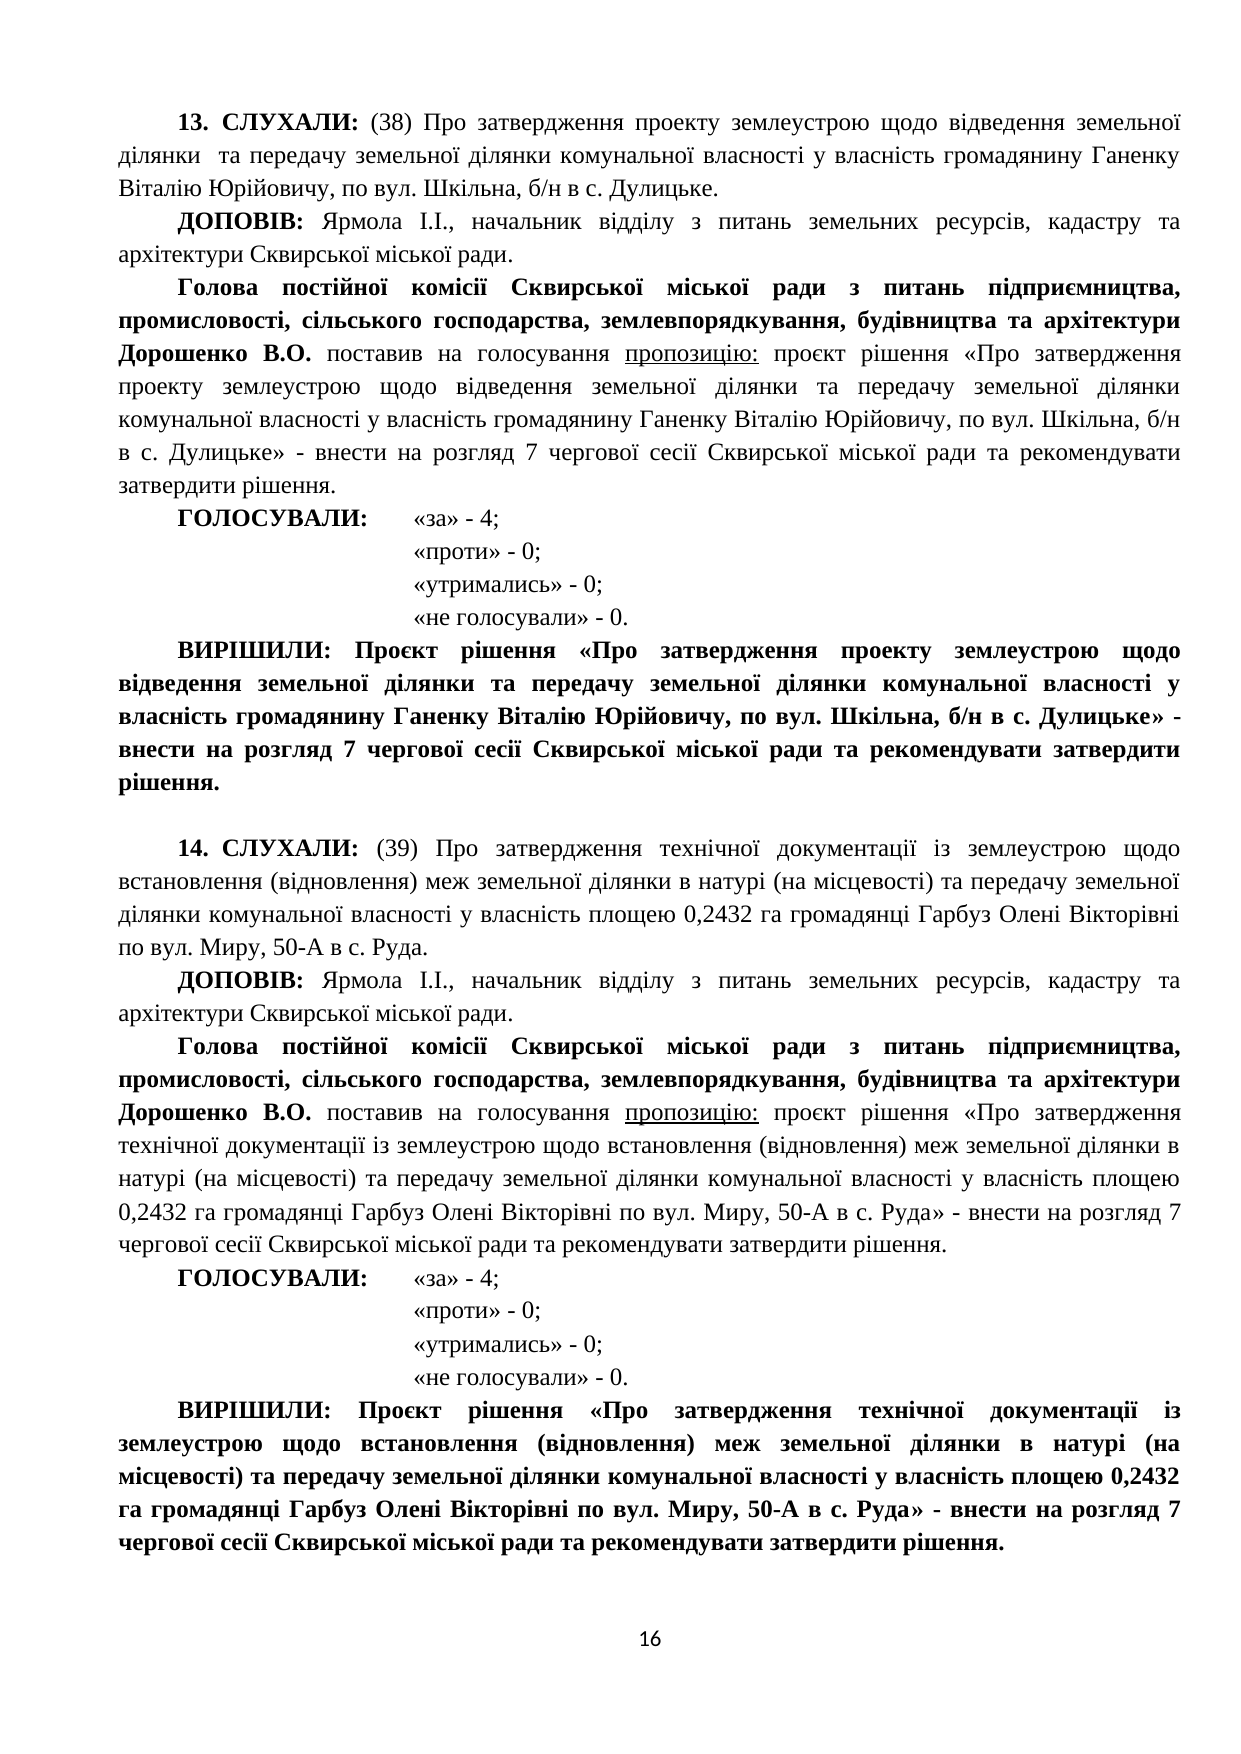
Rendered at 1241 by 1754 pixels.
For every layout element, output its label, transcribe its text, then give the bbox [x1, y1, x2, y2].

list СЛУХАЛИ: (38) Про затвердження проекту землеустрою щодо відведення земельної ділянки та передачу земельної ділянки комунальної власності у власність громадянину Ганенку Віталію Юрійовичу, по вул. Шкільна, б/н в с. Дулицьке. [118, 107, 1181, 202]
list СЛУХАЛИ: (39) Про затвердження технічної документації із землеустрою щодо встановлення (відновлення) меж земельної ділянки в натурі (на місцевості) та передачу земельної ділянки комунальної власності у власність площею 0,2432 га громадянці Гарбуз Олені Вікторівні по вул. Миру, 50-А в с. Руда. [118, 833, 1181, 961]
text «не голосували» - 0. [118, 602, 1181, 631]
text «проти» - 0; [118, 1296, 1181, 1324]
text Голова постійної комісії Сквирської міської ради з питань підприємництва, промисловості, сільського господарства, землевпорядкування, будівництва та архітектури Дорошенко В.О. поставив на голосування пропозицію: проєкт рішення «Про затвердження проекту землеустрою щодо відведення земельної ділянки та передачу земельної ділянки комунальної власності у власність громадянину Ганенку Віталію Юрійовичу, по вул. Шкільна, б/н в с. Дулицьке» - внести на розгляд 7 чергової сесії Сквирської міської ради та рекомендувати затвердити рішення. [118, 272, 1181, 499]
text ГОЛОСУВАЛИ: «за» - 4; [118, 503, 1181, 532]
text «утримались» - 0; [118, 1329, 1181, 1357]
list ДОПОВІВ: Ярмола І.І., начальник відділу з питань земельних ресурсів, кадастру та архітектури Сквирської міської ради. [118, 965, 1181, 1027]
text ВИРІШИЛИ: Проєкт рішення «Про затвердження технічної документації із землеустрою щодо встановлення (відновлення) меж земельної ділянки в натурі (на місцевості) та передачу земельної ділянки комунальної власності у власність площею 0,2432 га громадянці Гарбуз Олені Вікторівні по вул. Миру, 50-А в с. Руда» - внести на розгляд 7 чергової сесії Сквирської міської ради та рекомендувати затвердити рішення. [118, 1395, 1181, 1556]
text «не голосували» - 0. [118, 1362, 1181, 1390]
text «проти» - 0; [118, 536, 1181, 565]
list ДОПОВІВ: Ярмола І.І., начальник відділу з питань земельних ресурсів, кадастру та архітектури Сквирської міської ради. [118, 206, 1181, 268]
text «утримались» - 0; [118, 569, 1181, 598]
text ВИРІШИЛИ: Проєкт рішення «Про затвердження проекту землеустрою щодо відведення земельної ділянки та передачу земельної ділянки комунальної власності у власність громадянину Ганенку Віталію Юрійовичу, по вул. Шкільна, б/н в с. Дулицьке» - внести на розгляд 7 чергової сесії Сквирської міської ради та рекомендувати затвердити рішення. [118, 635, 1181, 796]
text Голова постійної комісії Сквирської міської ради з питань підприємництва, промисловості, сільського господарства, землевпорядкування, будівництва та архітектури Дорошенко В.О. поставив на голосування пропозицію: проєкт рішення «Про затвердження технічної документації із землеустрою щодо встановлення (відновлення) меж земельної ділянки в натурі (на місцевості) та передачу земельної ділянки комунальної власності у власність площею 0,2432 га громадянці Гарбуз Олені Вікторівні по вул. Миру, 50-А в с. Руда» - внести на розгляд 7 чергової сесії Сквирської міської ради та рекомендувати затвердити рішення. [118, 1031, 1181, 1258]
text ГОЛОСУВАЛИ: «за» - 4; [118, 1263, 1181, 1291]
